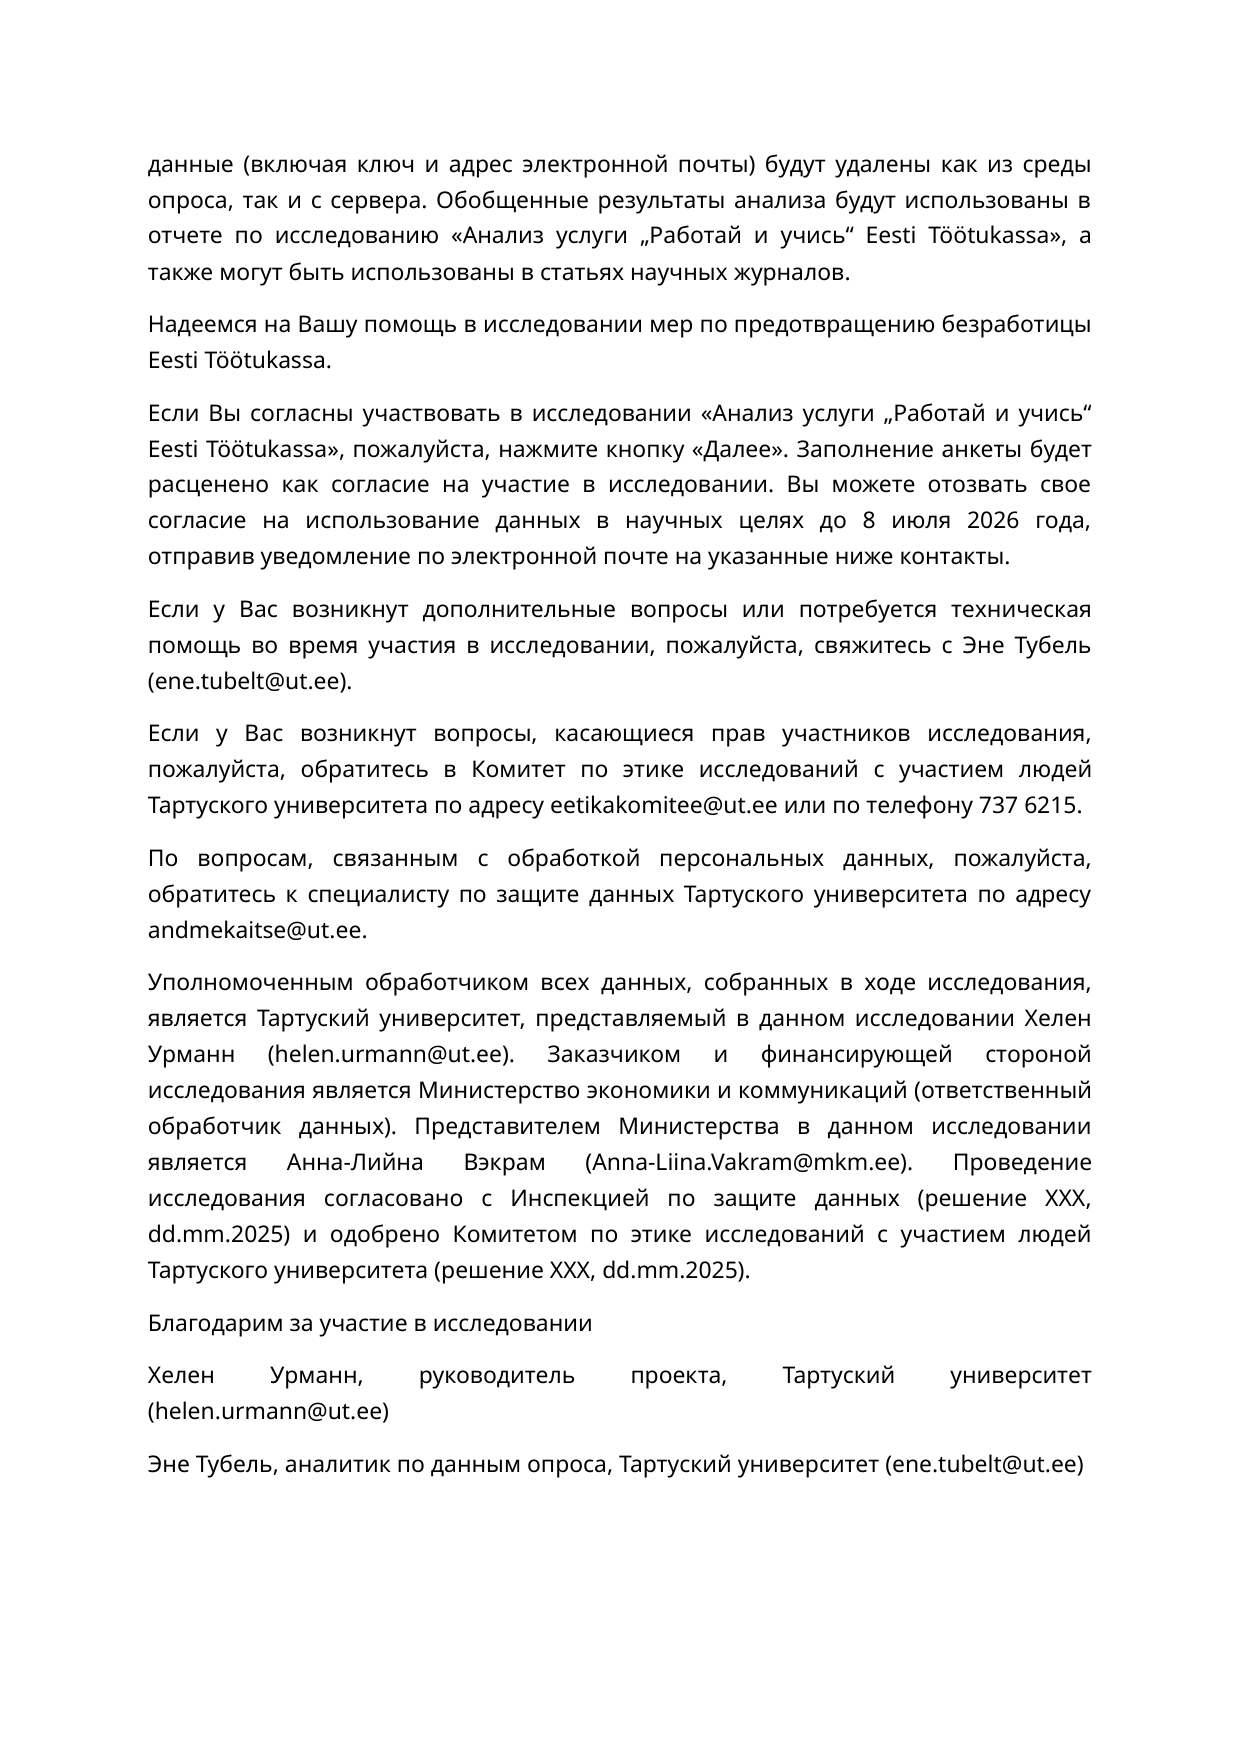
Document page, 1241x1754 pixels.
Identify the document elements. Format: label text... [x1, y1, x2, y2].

text Хелен Урманн, руководитель проекта, Тартуский университет (helen.urmann@ut.ee) [148, 1359, 1093, 1426]
text Благодарим за участие в исследовании [148, 1306, 1093, 1338]
text Эне Тубель, аналитик по данным опроса, Тартуский университет (ene.tubelt@ut.ee) [148, 1448, 1093, 1479]
text Надеемся на Вашу помощь в исследовании мер по предотвращению безработицы Eesti Töötukassa. [148, 308, 1093, 375]
text По вопросам, связанным с обработкой персональных данных, пожалуйста, обратитесь к специалисту по защите данных Тартуского университета по адресу andmekaitse@ut.ee. [148, 842, 1093, 945]
text Если у Вас возникнут дополнительные вопросы или потребуется техническая помощь во время участия в исследовании, пожалуйста, свяжитесь с Эне Тубель (ene.tubelt@ut.ee). [148, 593, 1093, 696]
text Если Вы согласны участвовать в исследовании «Анализ услуги „Работай и учись“ Eesti Töötukassa», пожалуйста, нажмите кнопку «Далее». Заполнение анкеты будет расценено как согласие на участие в исследовании. Вы можете отозвать свое согласие на использование данных в научных целях до 8 июля 2026 года, отправив уведомление по электронной почте на указанные ниже контакты. [148, 397, 1093, 572]
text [148, 148, 1093, 287]
text Если у Вас возникнут вопросы, касающиеся прав участников исследования, пожалуйста, обратитесь в Комитет по этике исследований с участием людей Тартуского университета по адресу eetikakomitee@ut.ee или по телефону 737 6215. [148, 717, 1093, 821]
text Уполномоченным обработчиком всех данных, собранных в ходе исследования, является Тартуский университет, представляемый в данном исследовании Хелен Урманн (helen.urmann@ut.ee). Заказчиком и финансирующей стороной исследования является Министерство экономики и коммуникаций (ответственный обработчик данных). Представителем Министерства в данном исследовании является Анна-Лийна Вэкрам (Anna-Liina.Vakram@mkm.ee). Проведение исследования согласовано с Инспекцией по защите данных (решение XXX, dd.mm.2025) и одобрено Комитетом по этике исследований с участием людей Тартуского университета (решение XXX, dd.mm.2025). [148, 966, 1093, 1285]
